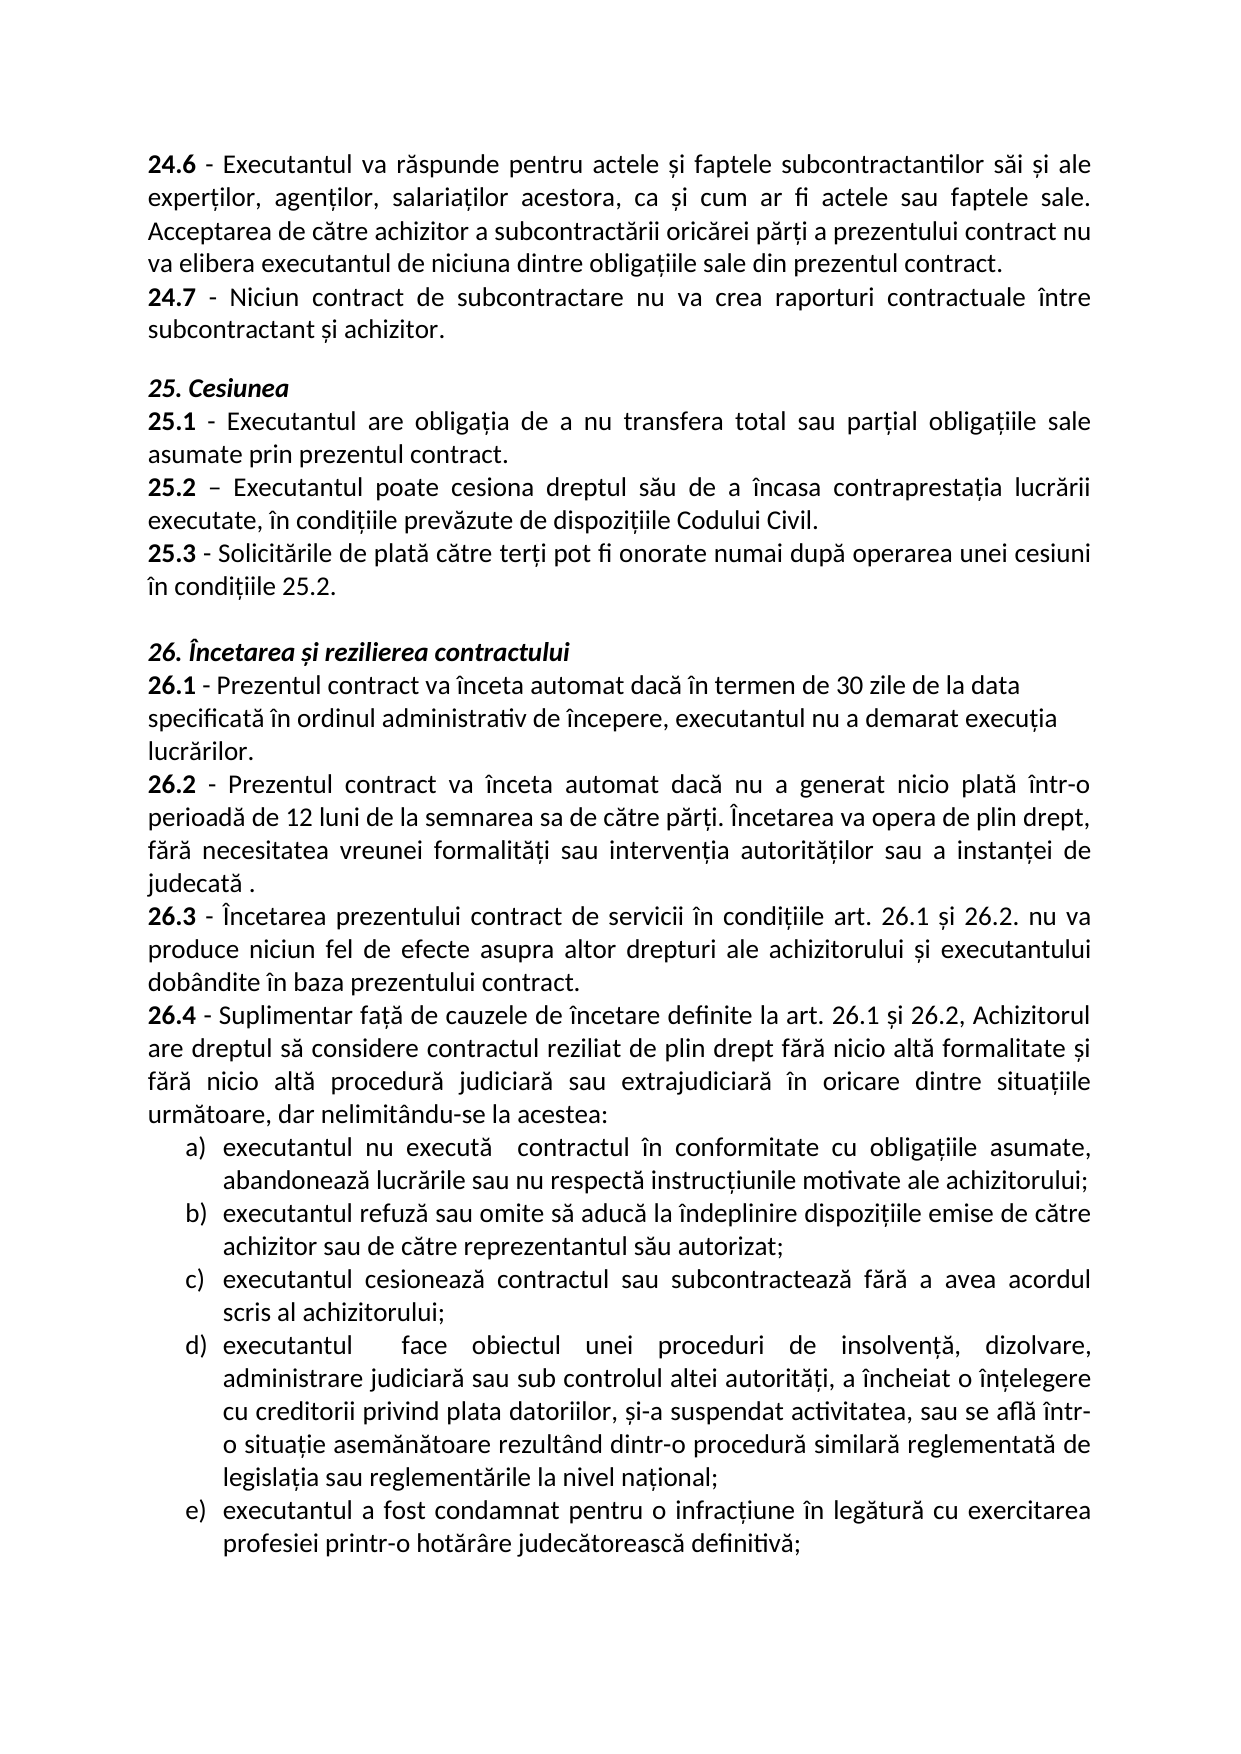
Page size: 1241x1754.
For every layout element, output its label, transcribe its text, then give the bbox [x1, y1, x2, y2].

text 26.2 - Prezentul contract va înceta automat dacă nu a generat nicio plată într-o perioadă de 12 luni de la semnarea sa de către părţi. Încetarea va opera de plin drept, fără necesitatea vreunei formalităţi sau intervenţia autorităţilor sau a instanţei de judecată . [148, 767, 1093, 899]
text 25. Cesiunea [148, 371, 1093, 404]
text 25.3 - Solicitările de plată către terţi pot fi onorate numai după operarea unei cesiuni în condiţiile 25.2. [148, 536, 1093, 602]
text 24.6 - Executantul va răspunde pentru actele şi faptele subcontractantilor săi şi ale experţilor, agenţilor, salariaţilor acestora, ca şi cum ar fi actele sau faptele sale. Acceptarea de către achizitor a subcontractării oricărei părţi a prezentului contract nu va elibera executantul de niciuna dintre obligaţiile sale din prezentul contract. [148, 148, 1092, 280]
list executantul face obiectul unei proceduri de insolvenţă, dizolvare, administrare judiciară sau sub controlul altei autorităţi, a încheiat o înţelegere cu creditorii privind plata datoriilor, şi-a suspendat activitatea, sau se află într-o situaţie asemănătoare rezultând dintr-o procedură similară reglementată de legislaţia sau reglementările la nivel naţional; [185, 1328, 1093, 1493]
list executantul cesionează contractul sau subcontractează fără a avea acordul scris al achizitorului; [185, 1262, 1093, 1328]
text 26. Încetarea şi rezilierea contractului [148, 635, 1093, 668]
list executantul a fost condamnat pentru o infracţiune în legătură cu exercitarea profesiei printr-o hotărâre judecătorească definitivă; [185, 1493, 1093, 1559]
text 26.3 - Încetarea prezentului contract de servicii în condiţiile art. 26.1 şi 26.2. nu va produce niciun fel de efecte asupra altor drepturi ale achizitorului şi executantului dobândite în baza prezentului contract. [148, 899, 1093, 998]
text 25.2 – Executantul poate cesiona dreptul său de a încasa contraprestaţia lucrării executate, în condiţiile prevăzute de dispoziţiile Codului Civil. [148, 470, 1093, 536]
list executantul nu execută contractul în conformitate cu obligaţiile asumate, abandonează lucrările sau nu respectă instrucțiunile motivate ale achizitorului; [185, 1130, 1093, 1196]
list executantul refuză sau omite să aducă la îndeplinire dispoziţiile emise de către achizitor sau de către reprezentantul său autorizat; [185, 1196, 1093, 1262]
text 24.7 - Niciun contract de subcontractare nu va crea raporturi contractuale între subcontractant şi achizitor. [148, 280, 1092, 346]
text 26.1 - Prezentul contract va înceta automat dacă în termen de 30 zile de la data specificată în ordinul administrativ de începere, executantul nu a demarat execuţia lucrărilor. [148, 668, 1093, 767]
text 25.1 - Executantul are obligaţia de a nu transfera total sau parţial obligaţiile sale asumate prin prezentul contract. [148, 404, 1093, 470]
text 26.4 - Suplimentar faţă de cauzele de încetare definite la art. 26.1 şi 26.2, Achizitorul are dreptul să considere contractul reziliat de plin drept fără nicio altă formalitate şi fără nicio altă procedură judiciară sau extrajudiciară în oricare dintre situaţiile următoare, dar nelimitându-se la acestea: [148, 998, 1093, 1130]
